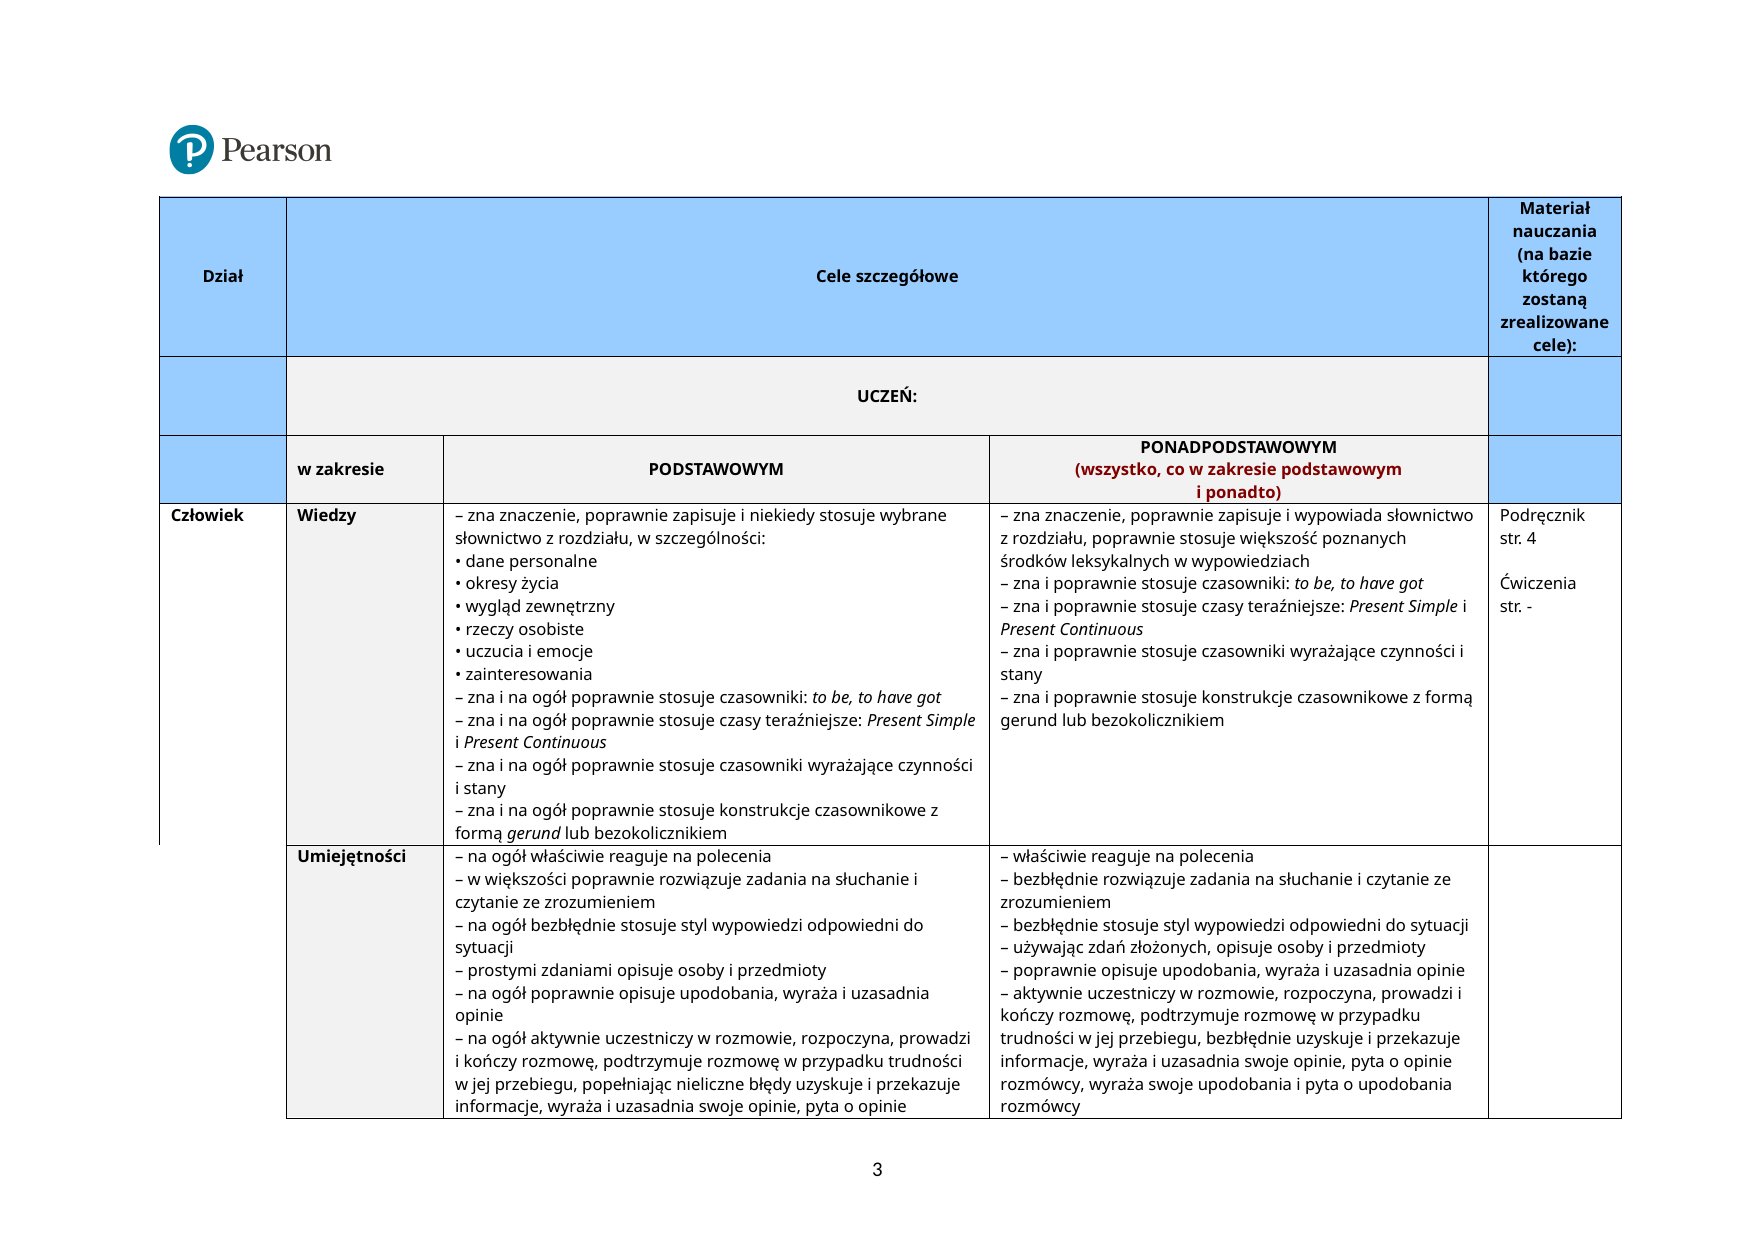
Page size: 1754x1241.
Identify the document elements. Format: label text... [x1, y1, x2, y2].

table_cell UCZEŃ: [287, 357, 1488, 435]
table_cell Umiejętności [287, 846, 443, 1117]
table_cell [1489, 846, 1621, 1117]
table_cell [1489, 357, 1621, 435]
table_cell Wiedzy [287, 504, 443, 844]
table_cell PODSTAWOWYM [444, 436, 989, 503]
table_cell Podręcznik str. 4 Ćwiczenia str. - [1489, 504, 1621, 844]
picture [147, 102, 354, 197]
table_header Dział [160, 198, 286, 356]
table_cell Człowiek [159, 504, 286, 1117]
table_cell w zakresie [287, 436, 443, 503]
table_cell – zna znaczenie, poprawnie zapisuje i wypowiada słownictwo z rozdziału, poprawnie stosuje większość poznanych środków leksykalnych w wypowiedziach – zna i poprawnie stosuje czasowniki: to be, to have got – zna i poprawnie stosuje czasy teraźniejsze: Present Simple i Present Continuous – zna i poprawnie stosuje czasowniki wyrażające czynności i stany – zna i poprawnie stosuje konstrukcje czasownikowe z formą gerund lub bezokolicznikiem [990, 504, 1488, 844]
table_header Cele szczegółowe [287, 198, 1488, 356]
table_cell [1489, 436, 1621, 503]
table_cell – zna znaczenie, poprawnie zapisuje i niekiedy stosuje wybrane słownictwo z rozdziału, w szczególności: • dane personalne • okresy życia • wygląd zewnętrzny • rzeczy osobiste • uczucia i emocje • zainteresowania – zna i na ogół poprawnie stosuje czasowniki: to be, to have got – zna i na ogół poprawnie stosuje czasy teraźniejsze: Present Simple i Present Continuous – zna i na ogół poprawnie stosuje czasowniki wyrażające czynności i stany – zna i na ogół poprawnie stosuje konstrukcje czasownikowe z formą gerund lub bezokolicznikiem [444, 504, 989, 844]
table_header Materiał nauczania (na bazie którego zostaną zrealizowane cele): [1489, 198, 1621, 356]
table_cell [160, 357, 286, 435]
table_cell PONADPODSTAWOWYM (wszystko, co w zakresie podstawowym i ponadto) [990, 436, 1488, 503]
table_cell [160, 436, 286, 503]
